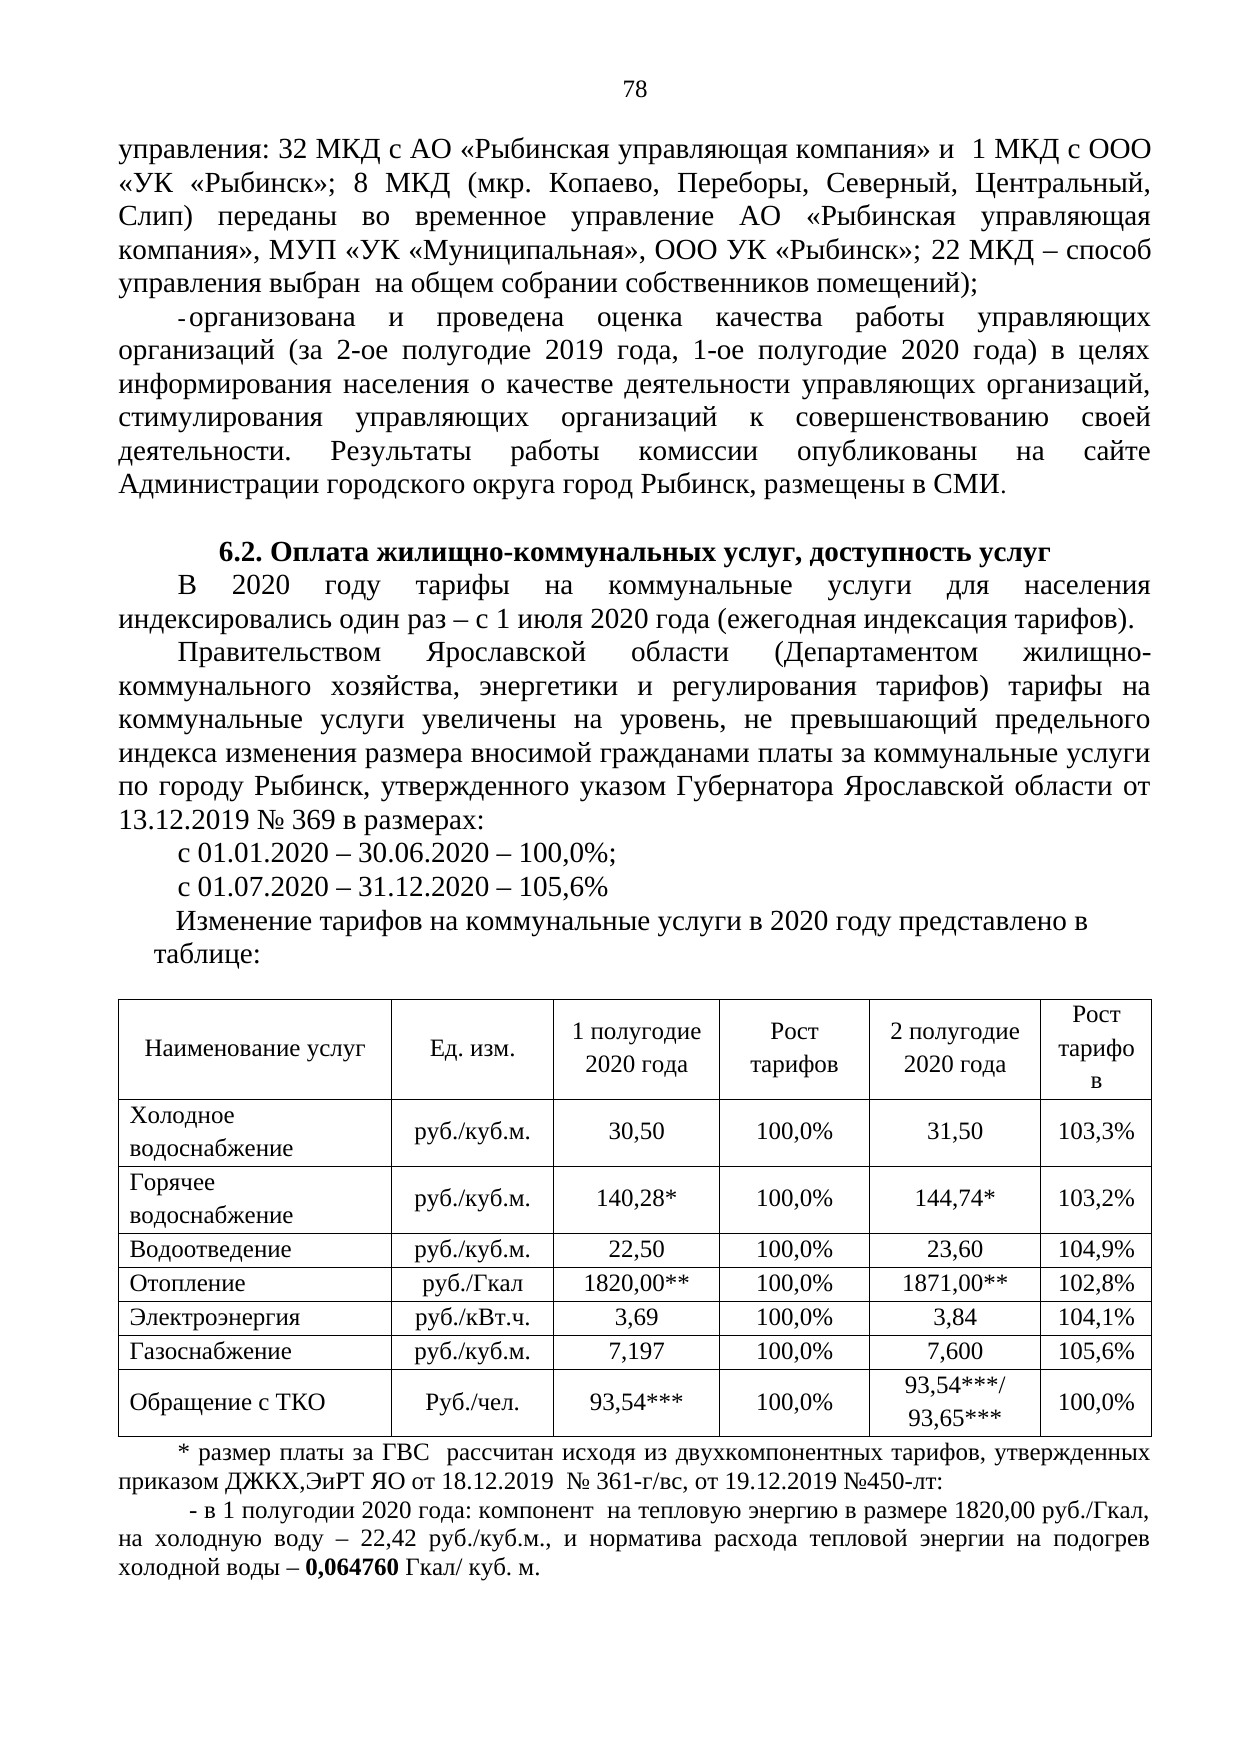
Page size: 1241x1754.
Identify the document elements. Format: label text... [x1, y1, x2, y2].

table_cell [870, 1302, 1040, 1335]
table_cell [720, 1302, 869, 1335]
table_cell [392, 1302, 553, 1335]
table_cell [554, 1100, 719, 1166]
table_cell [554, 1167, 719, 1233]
text с 01.07.2020 – 31.12.2020 – 105,6% [118, 869, 1152, 903]
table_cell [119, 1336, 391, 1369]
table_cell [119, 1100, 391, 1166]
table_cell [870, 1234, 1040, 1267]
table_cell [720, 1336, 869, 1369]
text Изменение тарифов на коммунальные услуги в 2020 году представлено в таблице: [153, 903, 1152, 970]
subtitle 6.2. Оплата жилищно-коммунальных услуг, доступность услуг [118, 534, 1152, 567]
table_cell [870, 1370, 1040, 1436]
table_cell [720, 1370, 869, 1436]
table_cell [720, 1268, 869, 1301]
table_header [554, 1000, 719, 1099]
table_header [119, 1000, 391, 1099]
text В 2020 году тарифы на коммунальные услуги для населения индексировались один раз – с 1 июля 2020 года (ежегодная индексация тарифов). [118, 567, 1152, 634]
text - в 1 полугодии 2020 года: компонент на тепловую энергию в размере 1820,00 руб./Гкал, на холодную воду – 22,42 руб./куб.м., и норматива расхода тепловой энергии на подогрев холодной воды – 0,064760 Гкал/ куб. м. [118, 1495, 1152, 1581]
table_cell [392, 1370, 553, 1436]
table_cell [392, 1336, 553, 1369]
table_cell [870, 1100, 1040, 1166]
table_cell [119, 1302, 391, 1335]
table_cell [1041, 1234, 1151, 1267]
text * размер платы за ГВС рассчитан исходя из двухкомпонентных тарифов, утвержденных приказом ДЖКХ,ЭиРТ ЯО от 18.12.2019 № 361-г/вс, от 19.12.2019 №450-лт: [118, 1437, 1152, 1495]
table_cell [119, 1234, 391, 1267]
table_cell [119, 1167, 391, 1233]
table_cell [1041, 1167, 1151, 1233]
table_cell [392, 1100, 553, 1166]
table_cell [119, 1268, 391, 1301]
text с 01.01.2020 – 30.06.2020 – 100,0%; [118, 836, 1152, 869]
text Правительством Ярославской области (Департаментом жилищно-коммунального хозяйства, энергетики и регулирования тарифов) тарифы на коммунальные услуги увеличены на уровень, не превышающий предельного индекса изменения размера вносимой гражданами платы за коммунальные услуги по городу Рыбинск, утвержденного указом Губернатора Ярославской области от 13.12.2019 № 369 в размерах: [118, 634, 1152, 836]
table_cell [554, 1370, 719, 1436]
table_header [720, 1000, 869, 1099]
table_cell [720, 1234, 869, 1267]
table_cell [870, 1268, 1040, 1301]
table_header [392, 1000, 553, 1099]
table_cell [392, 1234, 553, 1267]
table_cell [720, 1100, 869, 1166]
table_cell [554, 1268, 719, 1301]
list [118, 131, 1152, 299]
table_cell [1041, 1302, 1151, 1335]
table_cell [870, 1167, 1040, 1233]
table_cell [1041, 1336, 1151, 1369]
list организована и проведена оценка качества работы управляющих организаций (за 2-ое полугодие 2019 года, 1-ое полугодие 2020 года) в целях информирования населения о качестве деятельности управляющих организаций, стимулирования управляющих организаций к совершенствованию своей деятельности. Результаты работы комиссии опубликованы на сайте Администрации городского округа город Рыбинск, размещены в СМИ. [118, 299, 1152, 500]
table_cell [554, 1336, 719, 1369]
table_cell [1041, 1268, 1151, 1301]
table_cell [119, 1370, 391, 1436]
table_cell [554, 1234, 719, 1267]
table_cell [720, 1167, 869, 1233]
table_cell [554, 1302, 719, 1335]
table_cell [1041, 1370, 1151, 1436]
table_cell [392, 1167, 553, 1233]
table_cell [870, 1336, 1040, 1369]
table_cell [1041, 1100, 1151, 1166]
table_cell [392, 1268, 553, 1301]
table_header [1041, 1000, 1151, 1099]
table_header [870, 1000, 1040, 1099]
